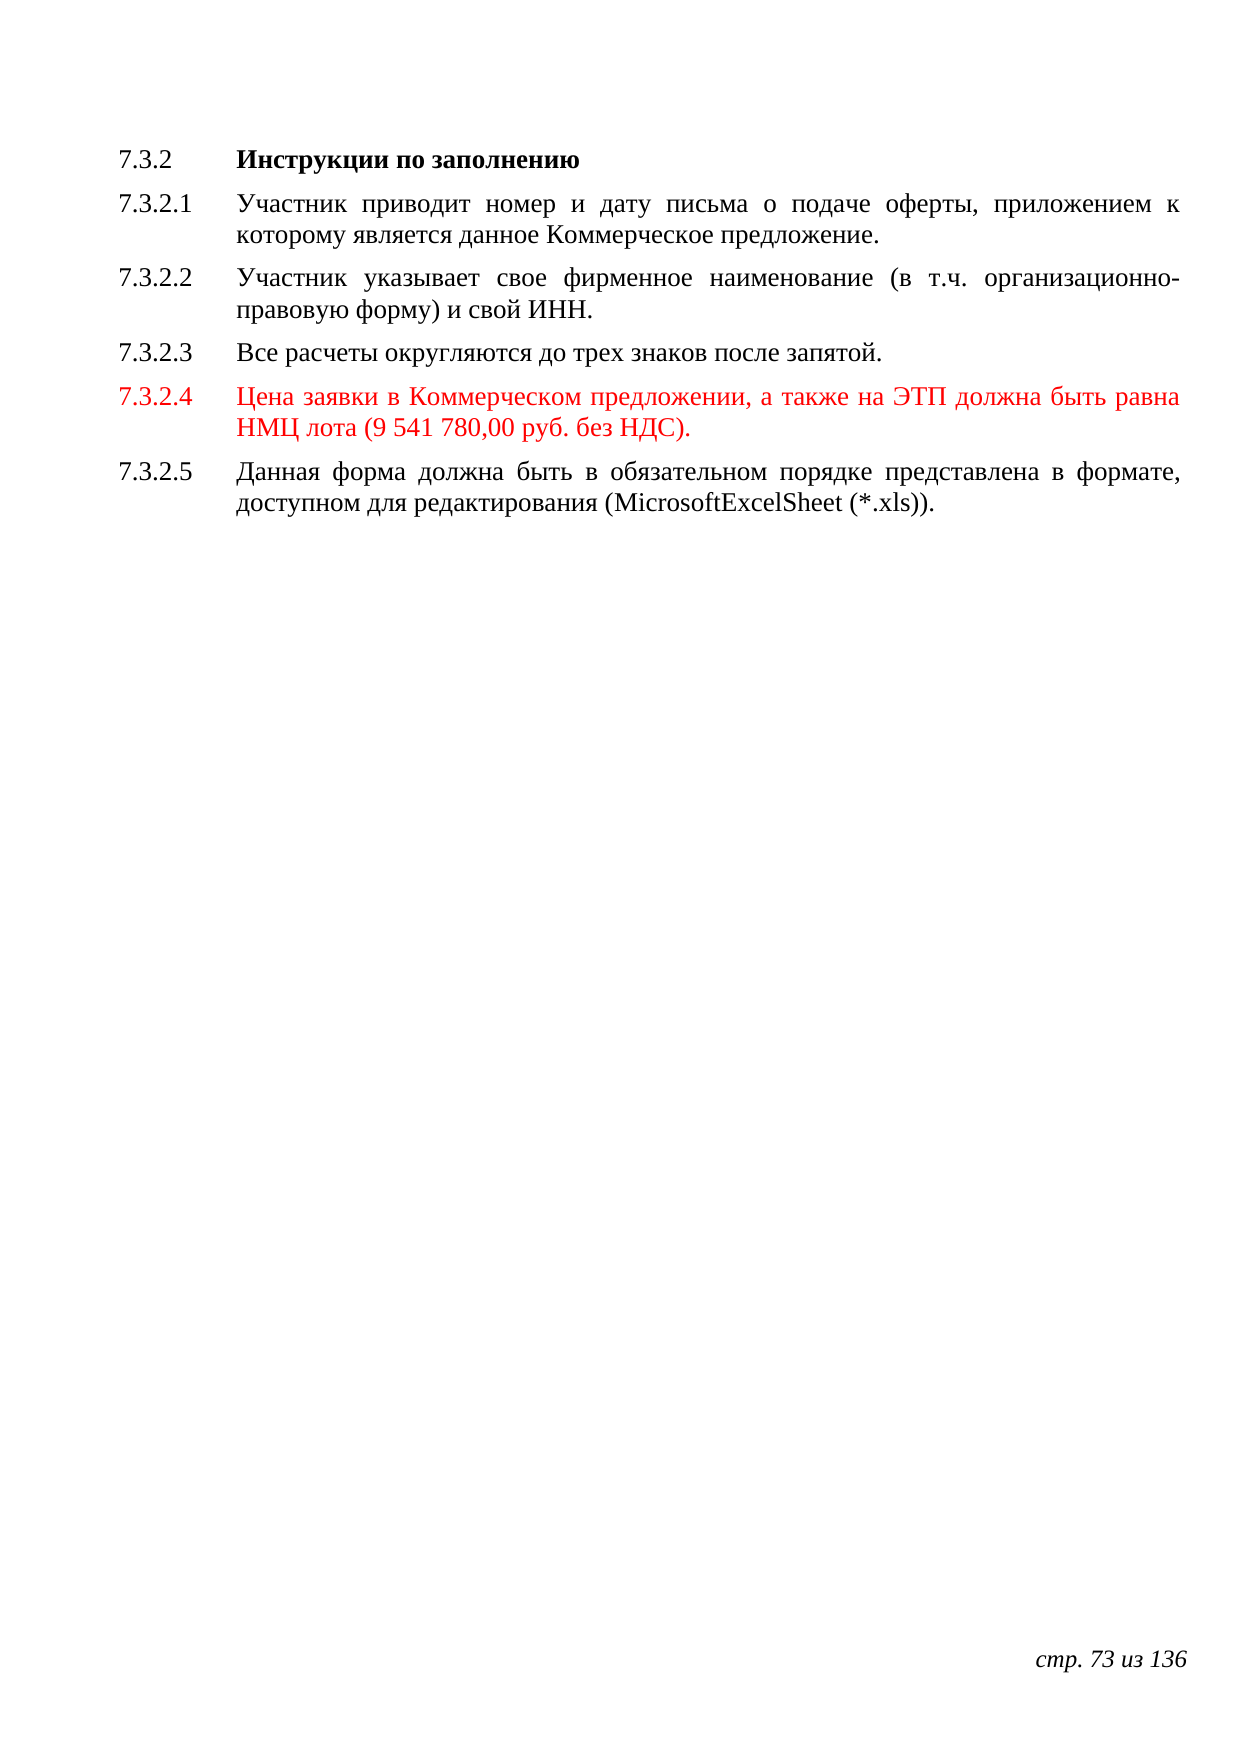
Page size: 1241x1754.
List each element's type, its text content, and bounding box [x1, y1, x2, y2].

text Цена заявки в Коммерческом предложении, а также на ЭТП должна быть равна НМЦ лота (9 541 780,00 руб. без НДС). [118, 380, 1181, 442]
text Участник приводит номер и дату письма о подаче оферты, приложением к которому является данное Коммерческое предложение. [118, 187, 1181, 249]
text Все расчеты округляются до трех знаков после запятой. [118, 336, 1181, 367]
text Инструкции по заполнению [118, 143, 1181, 174]
text Данная форма должна быть в обязательном порядке представлена в формате, доступном для редактирования (MicrosoftExcelSheet (*.xls)). [118, 455, 1181, 517]
text Участник указывает свое фирменное наименование (в т.ч. организационно-правовую форму) и свой ИНН. [118, 262, 1181, 324]
